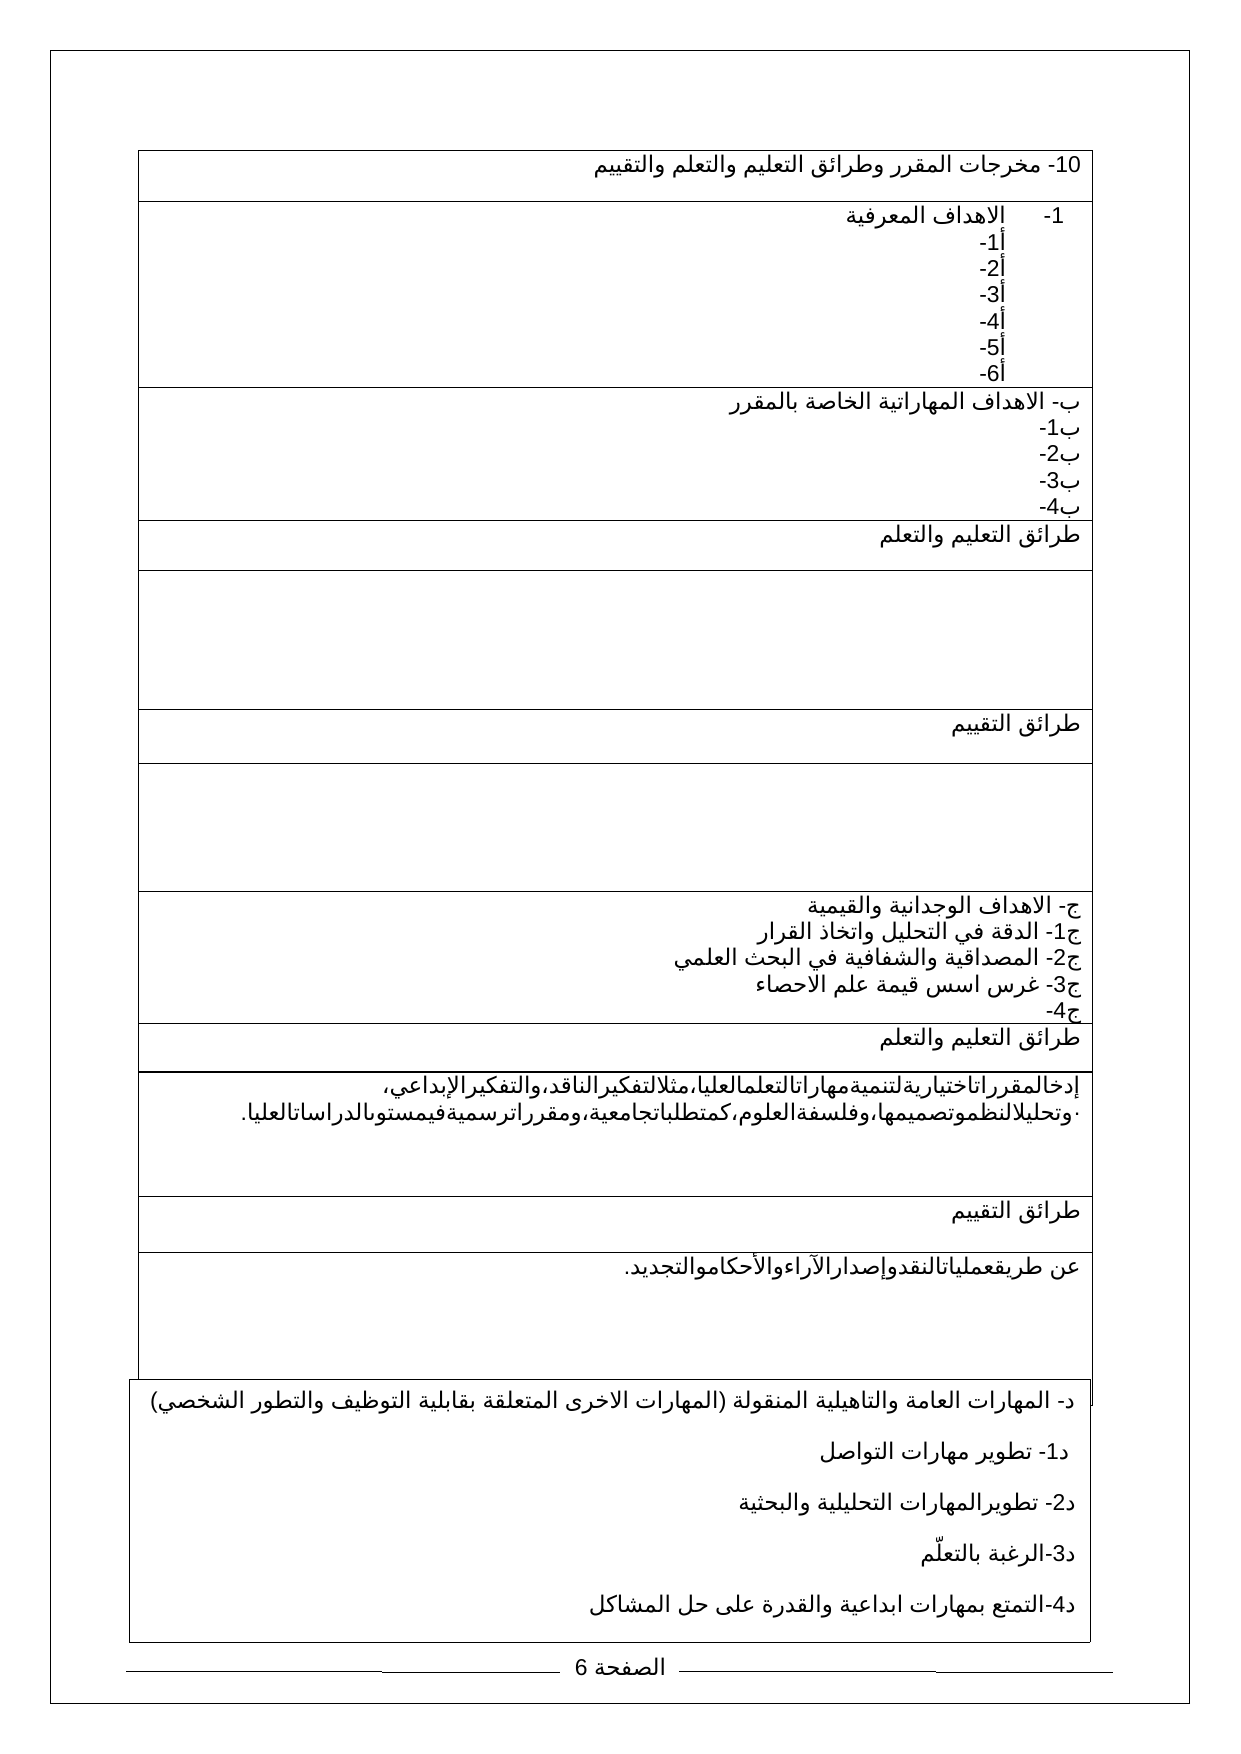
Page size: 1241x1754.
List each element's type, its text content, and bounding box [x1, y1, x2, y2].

table_cell طرائق التعليم والتعلم [139, 1024, 1092, 1071]
table_cell [139, 764, 1092, 891]
table_cell عن طريقعملياتالنقدوإصدارالآراءوالأحكاموالتجديد. [139, 1253, 1092, 1405]
table_cell الاهداف المعرفية أ1- أ2- أ3- أ4- أ5- أ6- [139, 202, 1092, 387]
table_cell طرائق التعليم والتعلم [139, 521, 1092, 570]
table_header 10- مخرجات المقرر وطرائق التعليم والتعلم والتقييم [139, 151, 1092, 201]
table_cell طرائق التقييم [139, 710, 1092, 763]
table_cell ب- الاهداف المهاراتية الخاصة بالمقرر ب1- ب2- ب3- ب4- [139, 388, 1092, 519]
table_cell طرائق التقييم [139, 1197, 1092, 1252]
table_cell [139, 571, 1092, 708]
table_cell إدخالمقرراتاختياريةلتنميةمهاراتالتعلمالعليا،مثلالتفكيرالناقد،والتفكيرالإبداعي، ·وتحليلالنظموتصميمها،وفلسفةالعلوم،كمتطلباتجامعية،ومقرراترسميةفيمستوىالدراساتالعليا. [139, 1073, 1092, 1196]
table_cell ج- الاهداف الوجدانية والقيمية ج1- الدقة في التحليل واتخاذ القرار ج2- المصداقية والشفافية في البحث العلمي ج3- غرس اسس قيمة علم الاحصاء ج4- [139, 892, 1092, 1023]
